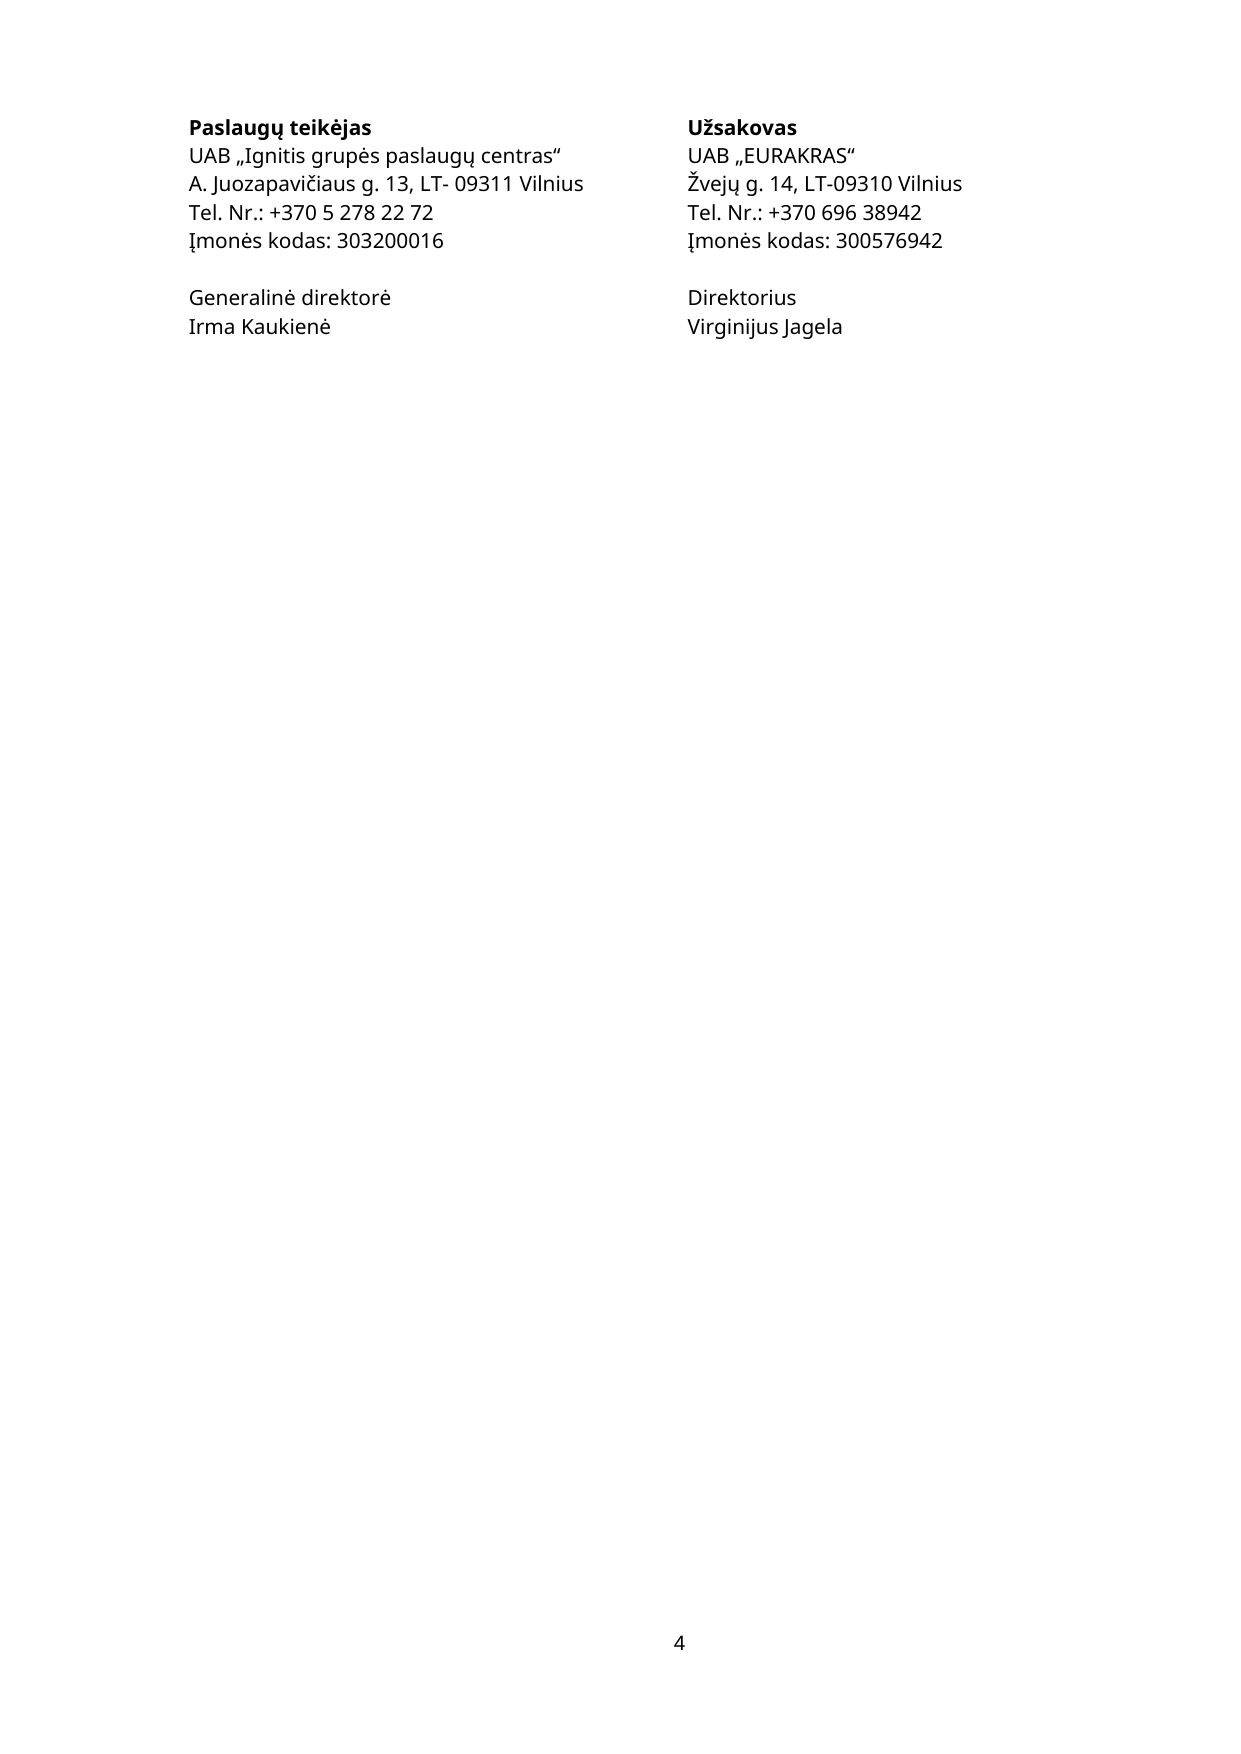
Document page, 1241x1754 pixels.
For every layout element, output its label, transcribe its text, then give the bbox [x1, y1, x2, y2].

table_header Užsakovas UAB „EURAKRAS“ Žvejų g. 14, LT-09310 Vilnius Tel. Nr.: +370 696 38942 Įmonės kodas: 300576942 Direktorius Virginijus Jagela [676, 113, 1175, 541]
table_header Paslaugų teikėjas UAB „Ignitis grupės paslaugų centras“ A. Juozapavičiaus g. 13, LT- 09311 Vilnius Tel. Nr.: +370 5 278 22 72 Įmonės kodas: 303200016 Generalinė direktorė Irma Kaukienė [177, 113, 676, 541]
